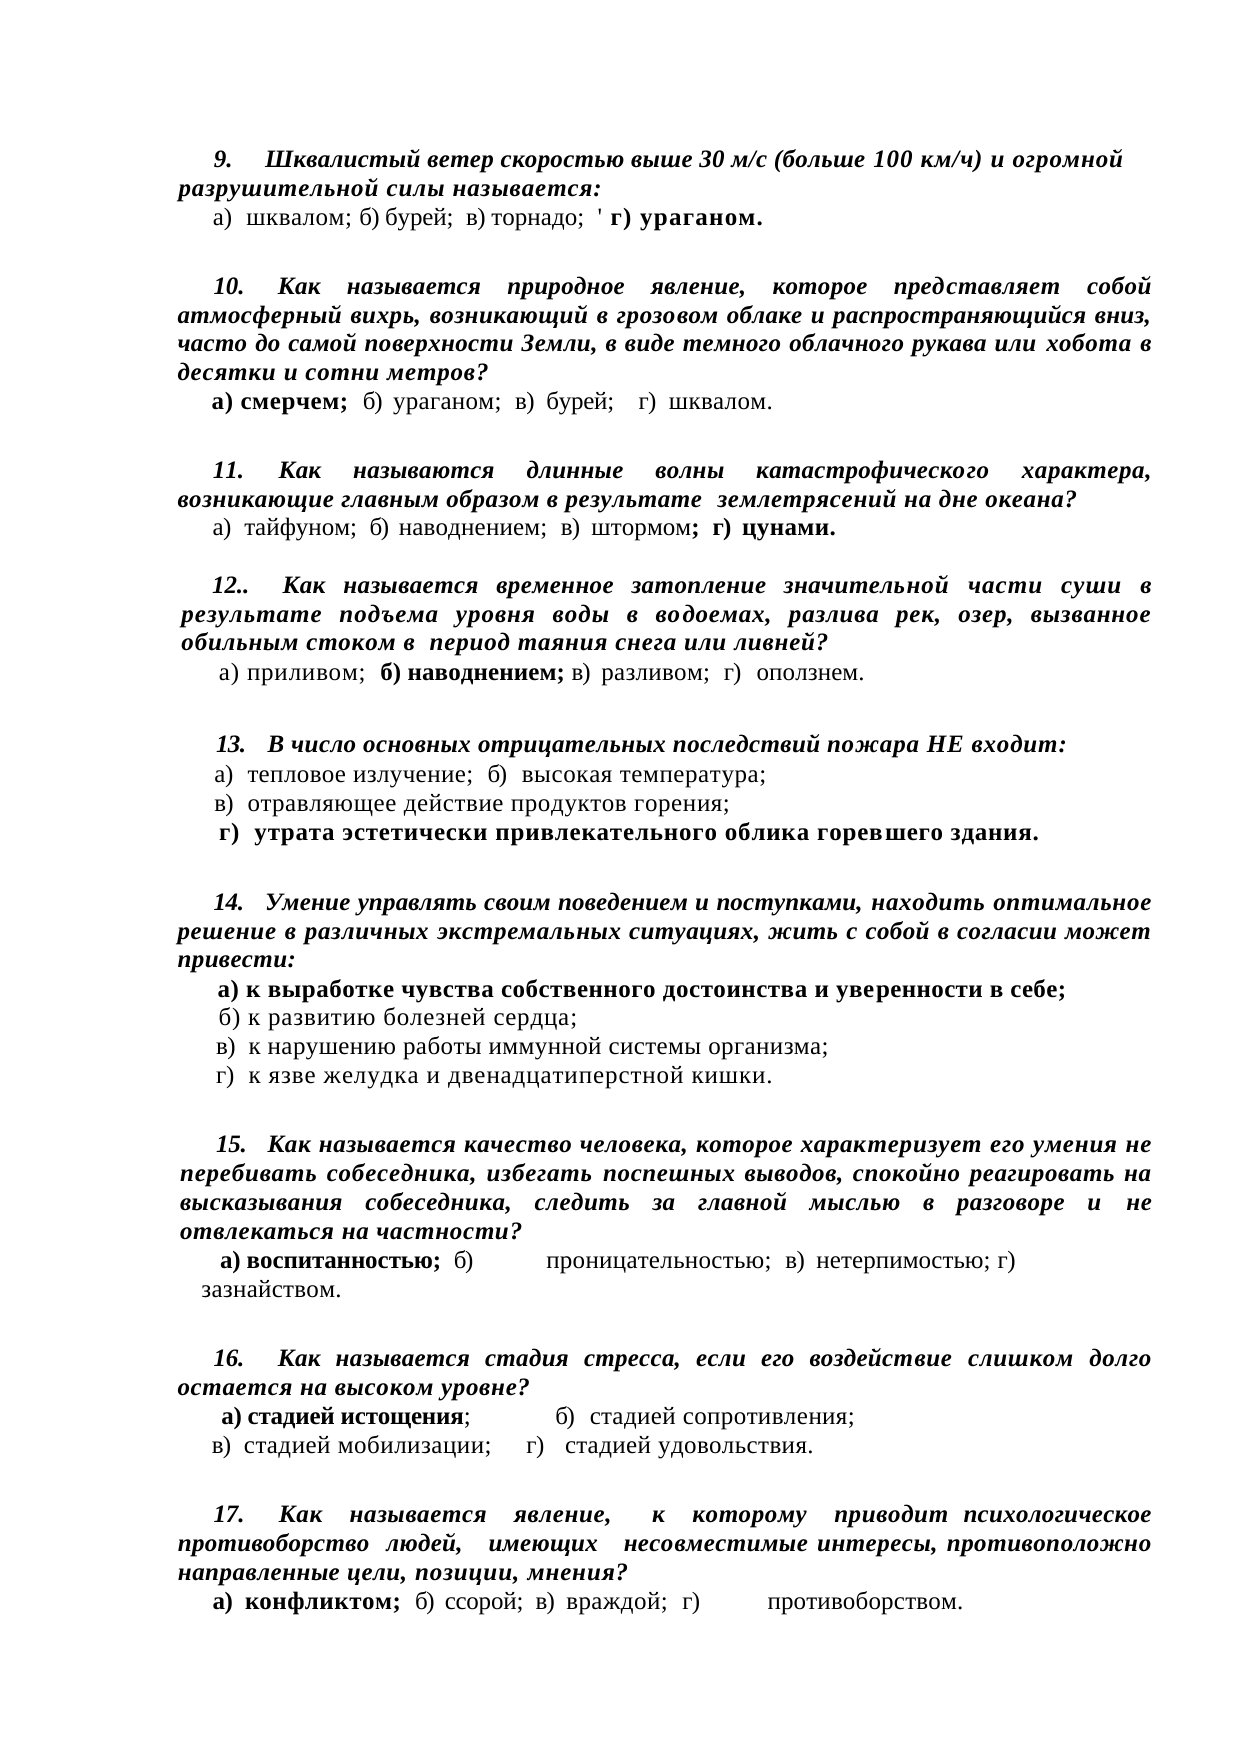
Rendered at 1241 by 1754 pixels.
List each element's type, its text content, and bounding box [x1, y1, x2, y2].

text г) утрата эстетически привлекательного облика горевшего здания. [180, 817, 1151, 846]
text в) к нарушению работы иммунной системы организма; [216, 1031, 1152, 1060]
text а) тайфуном; б) наводнением; в) штормом; г) цунами. [212, 512, 1152, 541]
text 9. Шквалистый ветер скоростью выше 30 м/с (больше 100 км/ч) и огромной разрушительной силы называется: [178, 144, 1152, 202]
text 14. Умение управлять своим поведением и поступками, находить оптимальное решение в различных экстремальных ситуациях, жить с собой в согласии может привести: [177, 887, 1152, 973]
text б) к развитию болезней сердца; [211, 1002, 1152, 1031]
text а) тепловое излучение; б) высокая температура; [214, 759, 1152, 788]
text а) конфликтом; б) ссорой; в) враждой; г) противоборством. [212, 1586, 1152, 1615]
text а) приливом; б) наводнением; в) разливом; г) оползнем. [205, 657, 1152, 685]
text 16. Как называется стадия стресса, если его воздействие слишком долго остается на высоком уровне? [177, 1343, 1152, 1401]
text 13. В число основных отрицательных последствий пожара НЕ входит: [180, 729, 1152, 758]
text а) стадией истощения; б) стадией сопротивления; [197, 1401, 1152, 1430]
text 17. Как называется явление, к которому приводит психологическое противоборство людей, имеющих несовместимые интересы, противоположно направленные цели, позиции, мнения? [178, 1499, 1152, 1586]
text а) смерчем; б) ураганом; в) бурей; г) шквалом. [191, 386, 1152, 415]
text в) отравляющее действие продуктов горения; [214, 788, 1152, 816]
text в) стадией мобилизации; г) стадией удовольствия. [212, 1430, 1152, 1459]
text г) к язве желудка и двенадцатиперстной кишки. [216, 1060, 1152, 1089]
text 10. Как называется природное явление, которое представляет собой атмосферный вихрь, возникающий в грозовом облаке и распространяющийся вниз, часто до самой поверхности Земли, в виде темного облачного рукава или xoбота в десятки и сотни метров? [177, 271, 1152, 386]
text 12.. Как называется временное затопление значительной части суши в результате подъема уровня воды в водоемах, разлива рек, озер, вызванное обильным стоком в период таяния снега или ливней? [181, 570, 1152, 656]
text а) шквалом; б) бурей; в) торнадо; ' г) ураганом. [213, 202, 1152, 231]
text а) воспитанностью; б) проницательностью; в) нетерпимостью; г) зазнайством. [201, 1245, 1152, 1302]
text 11. Как называются длинные волны катастрофического характера, возникающие главным образом в результате землетрясений на дне океана? [177, 455, 1152, 512]
text а) к выработке чувства собственного достоинства и уверенности в себе; [177, 974, 1152, 1002]
text 15. Как называется качество человека, которое характеризует его умения не перебивать собеседника, избегать поспешных выводов, спокойно реагировать на высказывания собеседника, следить за главной мыслью в разговоре и не отвлекаться на частности? [180, 1129, 1152, 1244]
